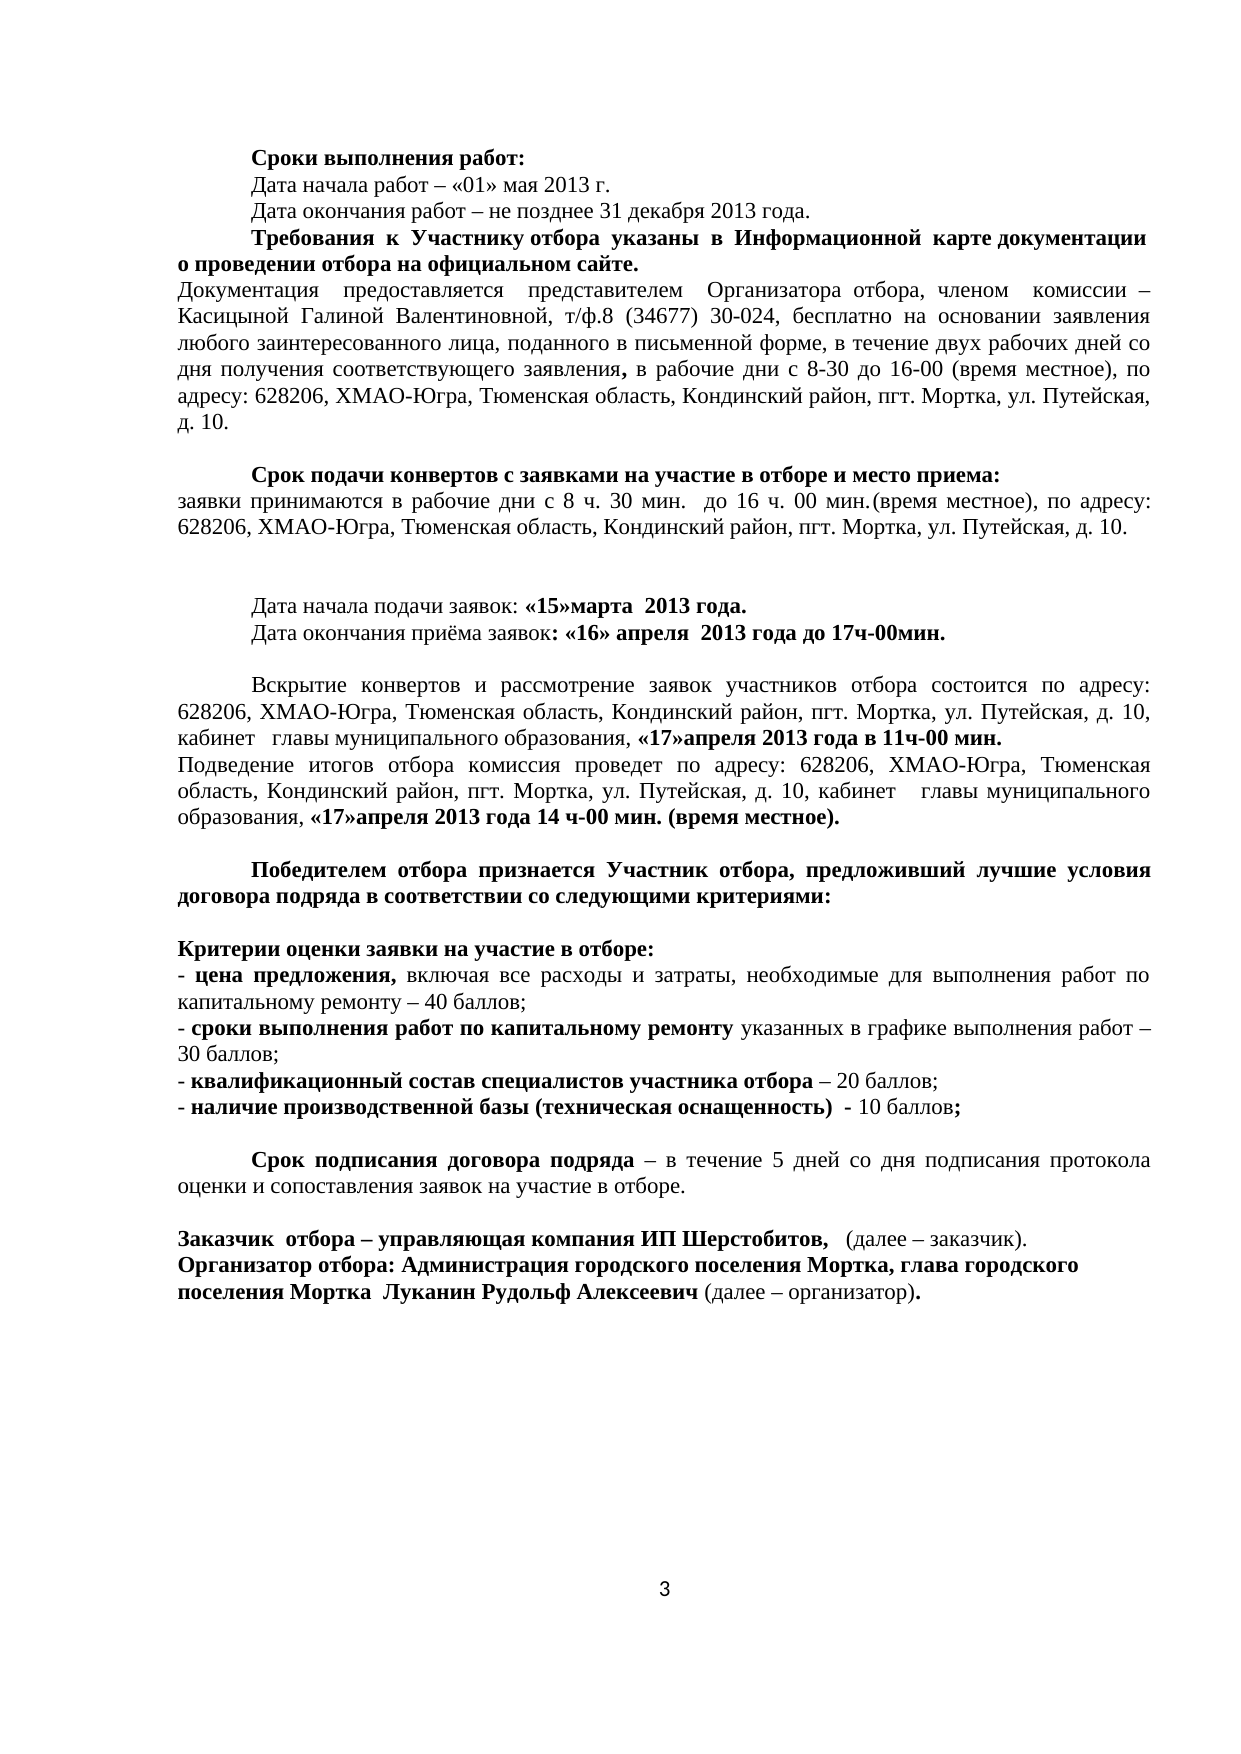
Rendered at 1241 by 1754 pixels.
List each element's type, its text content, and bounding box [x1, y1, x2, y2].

text Срок подписания договора подряда – в течение 5 дней со дня подписания протокола оценки и сопоставления заявок на участие в отборе. [177, 1146, 1152, 1199]
text Дата окончания работ – не позднее 31 декабря 2013 года. [177, 197, 1152, 223]
text Требования к Участнику отбора указаны в Информационной карте документации о проведении отбора на официальном сайте. [177, 223, 1152, 276]
text Дата окончания приёма заявок: «16» апреля 2013 года до 17ч-00мин. [177, 619, 1152, 645]
text Дата начала подачи заявок: «15»марта 2013 года. [177, 592, 1152, 619]
text Организатор отбора: Администрация городского поселения Мортка, глава городского поселения Мортка Луканин Рудольф Алексеевич (далее – организатор). [177, 1251, 1152, 1304]
text заявки принимаются в рабочие дни с 8 ч. 30 мин. до 16 ч. 00 мин.(время местное), по адресу: 628206, ХМАО-Югра, Тюменская область, Кондинский район, пгт. Мортка, ул. Путейская, д. 10. [177, 487, 1152, 540]
text Победителем отбора признается Участник отбора, предложивший лучшие условия договора подряда в соответствии со следующими критериями: [177, 856, 1152, 909]
text Критерии оценки заявки на участие в отборе: [177, 935, 1152, 961]
text Срок подачи конвертов с заявками на участие в отборе и место приема: [177, 461, 1152, 487]
text - наличие производственной базы (техническая оснащенность) - 10 баллов; [177, 1093, 1152, 1119]
text Вскрытие конвертов и рассмотрение заявок участников отбора состоится по адресу: 628206, ХМАО-Югра, Тюменская область, Кондинский район, пгт. Мортка, ул. Путейская, д. 10, кабинет главы муниципального образования, «17»апреля 2013 года в 11ч-00 мин. [177, 672, 1152, 751]
text Подведение итогов отбора комиссия проведет по адресу: 628206, ХМАО-Югра, Тюменская область, Кондинский район, пгт. Мортка, ул. Путейская, д. 10, кабинет главы муниципального образования, «17»апреля 2013 года 14 ч-00 мин. (время местное). [177, 751, 1152, 830]
text - сроки выполнения работ по капитальному ремонту указанных в графике выполнения работ – 30 баллов; [177, 1014, 1152, 1067]
text - квалификационный состав специалистов участника отбора – 20 баллов; [177, 1067, 1152, 1093]
text Документация предоставляется представителем Организатора отбора, членом комиссии – Касицыной Галиной Валентиновной, т/ф.8 (34677) 30-024, бесплатно на основании заявления любого заинтересованного лица, поданного в письменной форме, в течение двух рабочих дней со дня получения соответствующего заявления, в рабочие дни с 8-30 до 16-00 (время местное), по адресу: 628206, ХМАО-Югра, Тюменская область, Кондинский район, пгт. Мортка, ул. Путейская, д. 10. [177, 276, 1152, 434]
text Дата начала работ – «01» мая . [177, 171, 1152, 197]
text Сроки выполнения работ: [177, 144, 1152, 171]
text Заказчик отбора – управляющая компания ИП Шерстобитов, (далее – заказчик). [177, 1225, 1152, 1251]
text - цена предложения, включая все расходы и затраты, необходимые для выполнения работ по капитальному ремонту – 40 баллов; [177, 961, 1152, 1014]
